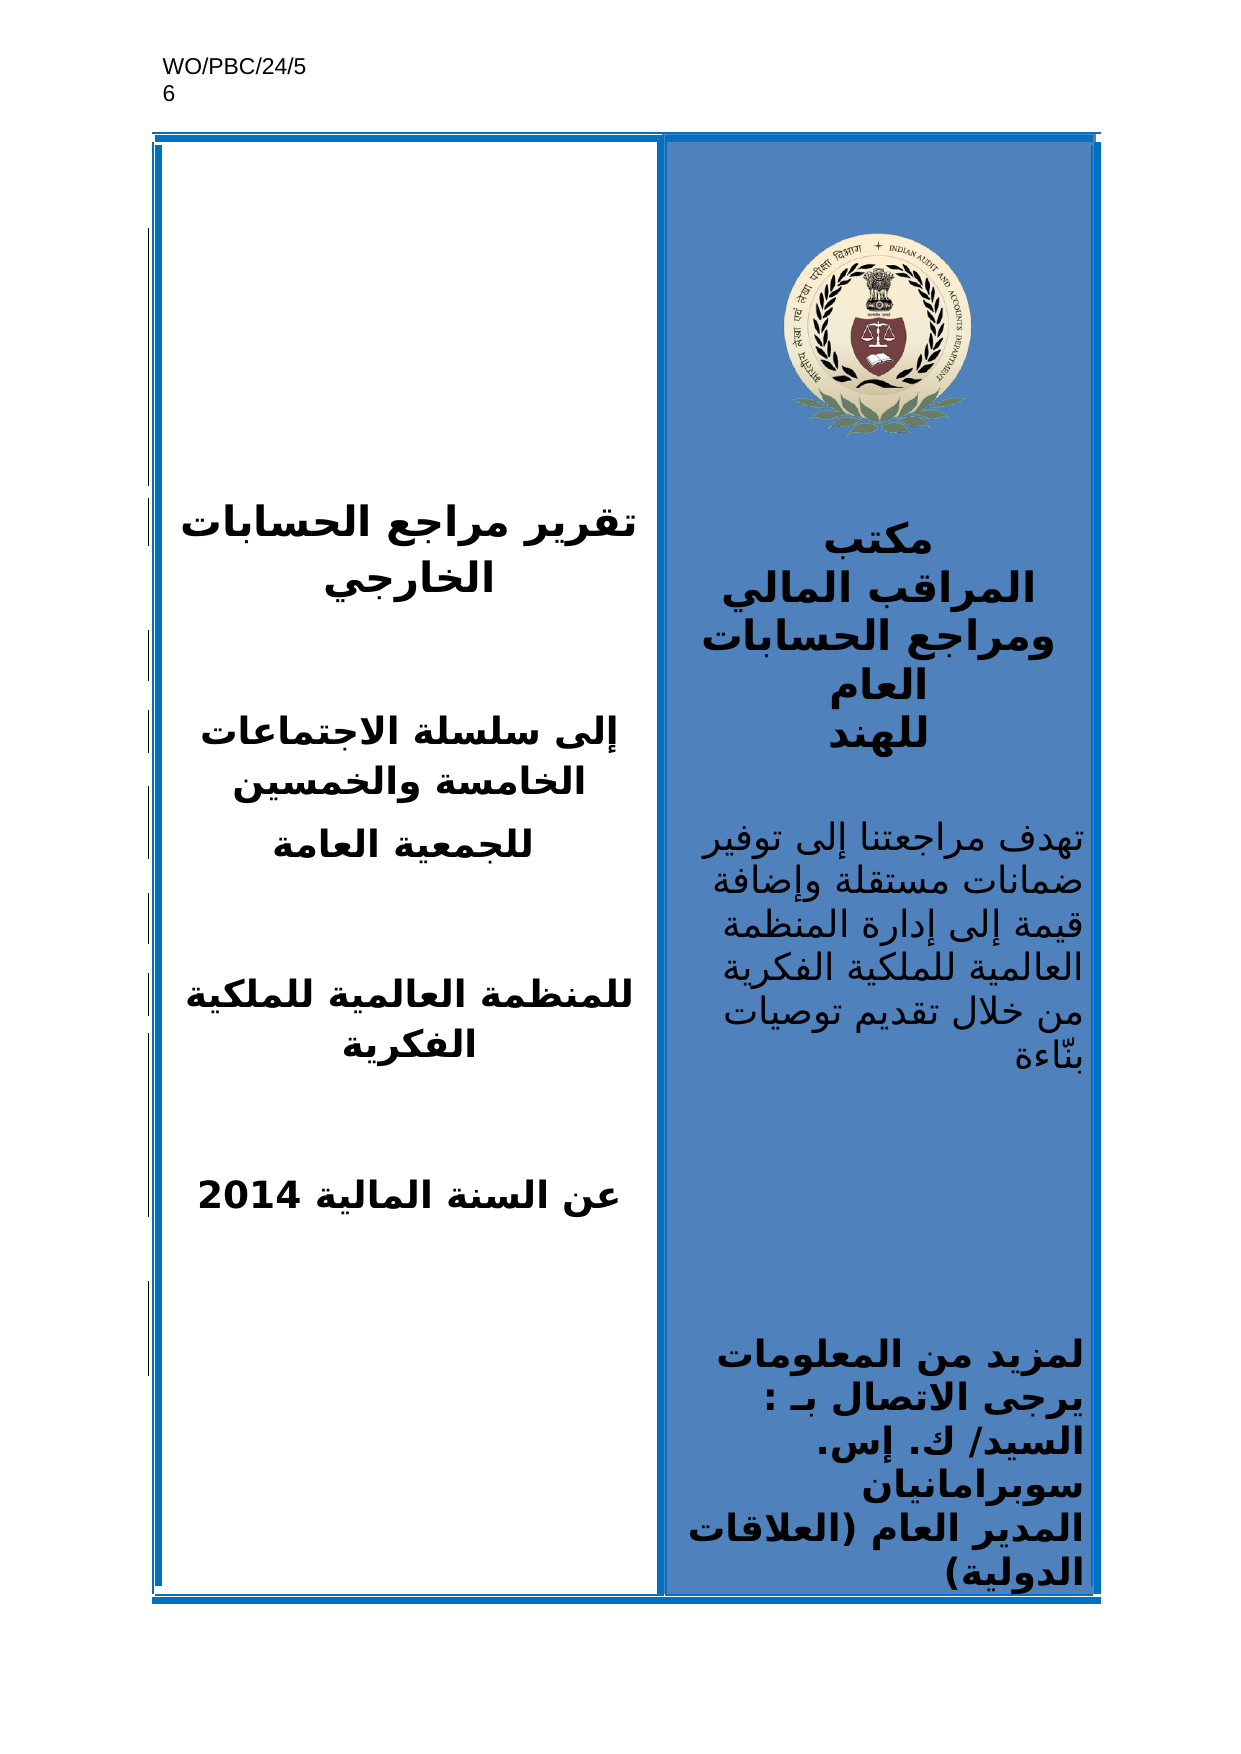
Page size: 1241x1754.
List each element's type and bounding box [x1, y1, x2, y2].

picture [771, 227, 987, 458]
table_header [157, 142, 657, 1594]
table_header [662, 134, 1096, 1594]
